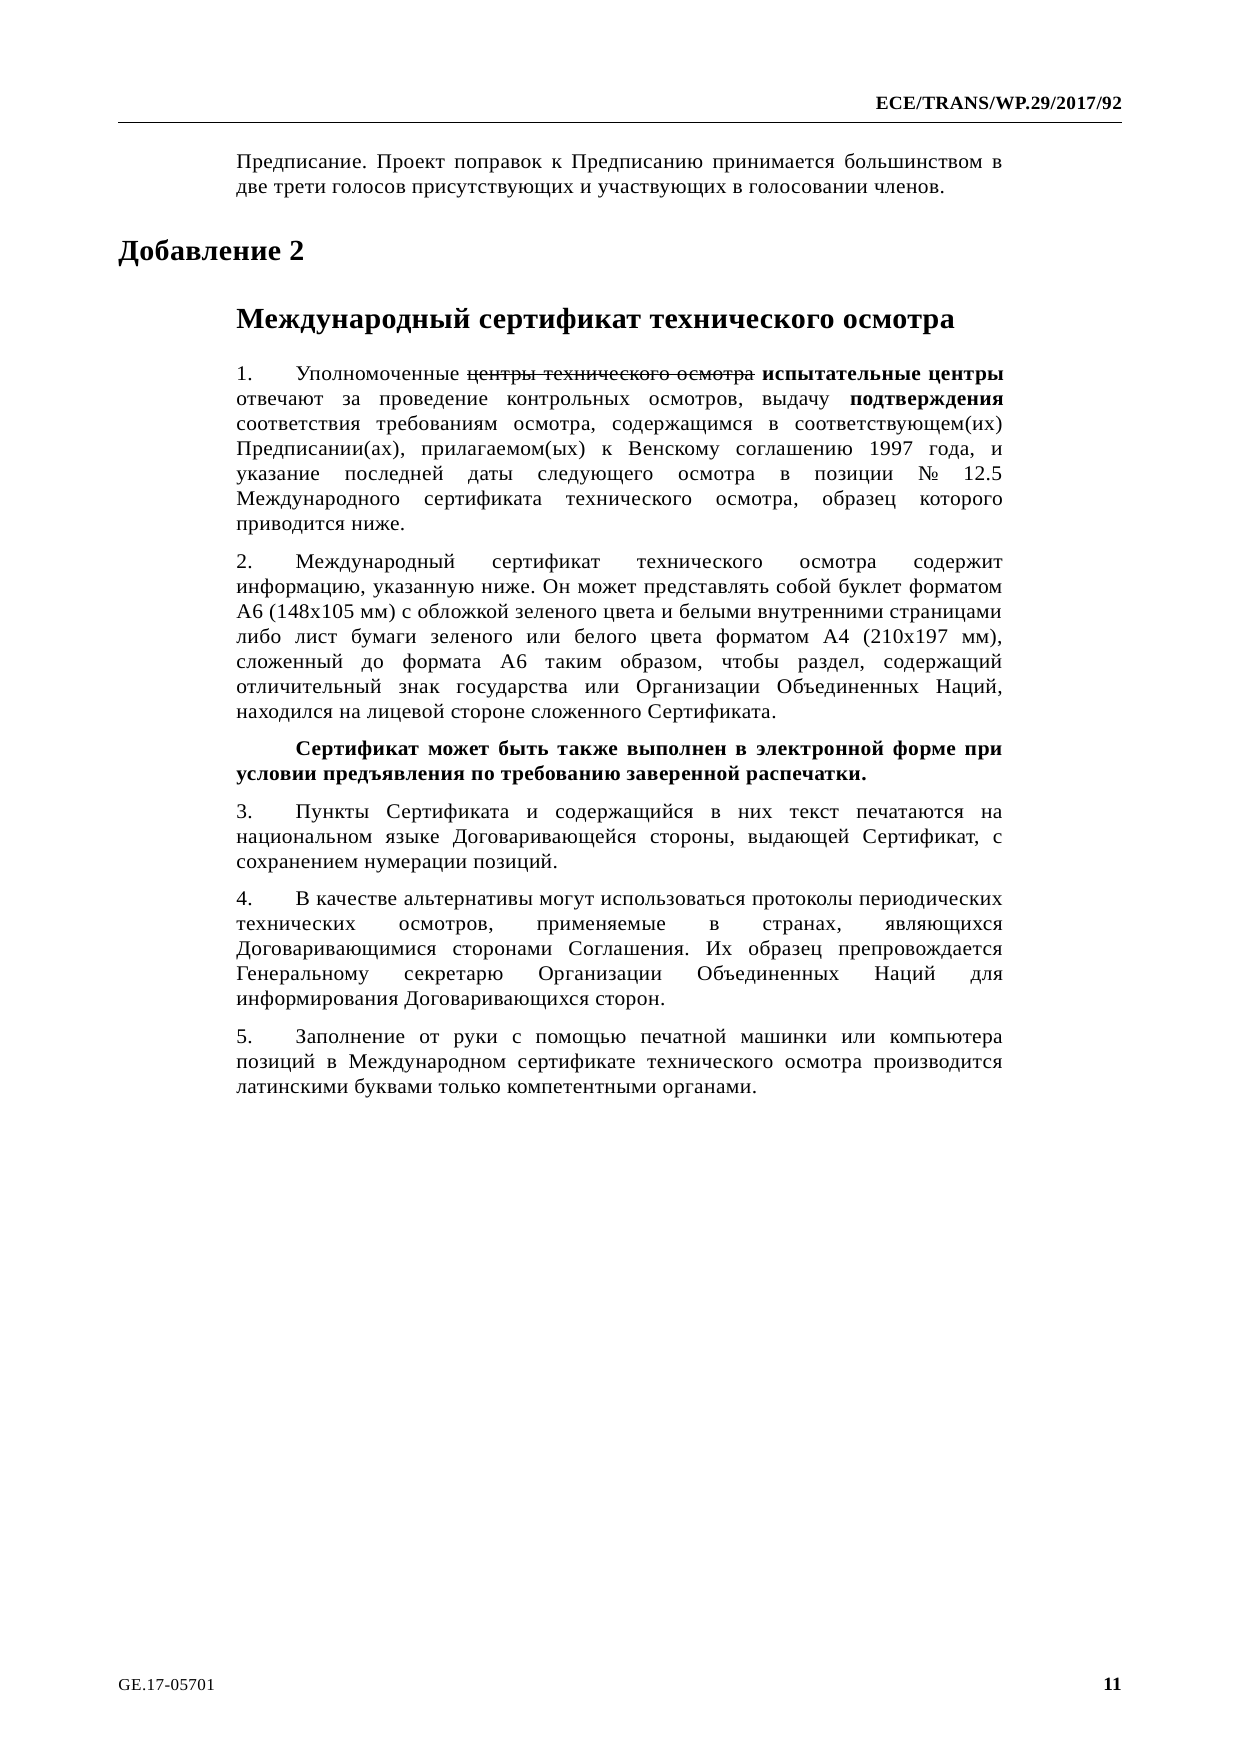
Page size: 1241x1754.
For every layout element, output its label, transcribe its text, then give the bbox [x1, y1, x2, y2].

text Добавление 2 [118, 235, 1004, 266]
text 3. Пункты Сертификата и содержащийся в них текст печатаются на национальном языке Договаривающейся стороны, выдающей Сертификат, с сохранением нумерации позиций. [236, 798, 1004, 873]
text 5. Заполнение от руки с помощью печатной машинки или компьютера позиций в Международном сертификате технического осмотра производится латинскими буквами только компетентными органами. [236, 1023, 1004, 1098]
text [236, 148, 1004, 198]
text Международный сертификат технического осмотра [118, 304, 1004, 335]
text 2. Международный сертификат технического осмотра содержит информацию, указанную ниже. Он может представлять собой буклет форматом А6 (148х105 мм) с обложкой зеленого цвета и белыми внутренними страницами либо лист бумаги зеленого или белого цвета форматом А4 (210х197 мм), сложенный до формата А6 таким образом, чтобы раздел, содержащий отличительный знак государства или Организации Объединенных Наций, находился на лицевой стороне сложенного Сертификата. [236, 548, 1004, 723]
text Сертификат может быть также выполнен в электронной форме при условии предъявления по требованию заверенной распечатки. [236, 735, 1004, 785]
text 1. Уполномоченные центры технического осмотра испытательные центры отвечают за проведение контрольных осмотров, выдачу подтверждения соответствия требованиям осмотра, содержащимся в соответствующем(их) Предписании(ах), прилагаемом(ых) к Венскому соглашению 1997 года, и указание последней даты следующего осмотра в позиции № 12.5 Международного сертификата технического осмотра, образец которого приводится ниже. [236, 360, 1004, 535]
text 4. В качестве альтернативы могут использоваться протоколы периодических технических осмотров, применяемые в странах, являющихся Договаривающимися сторонами Соглашения. Их образец препровождается Генеральному секретарю Организации Объединенных Наций для информирования Договаривающихся сторон. [236, 885, 1004, 1010]
